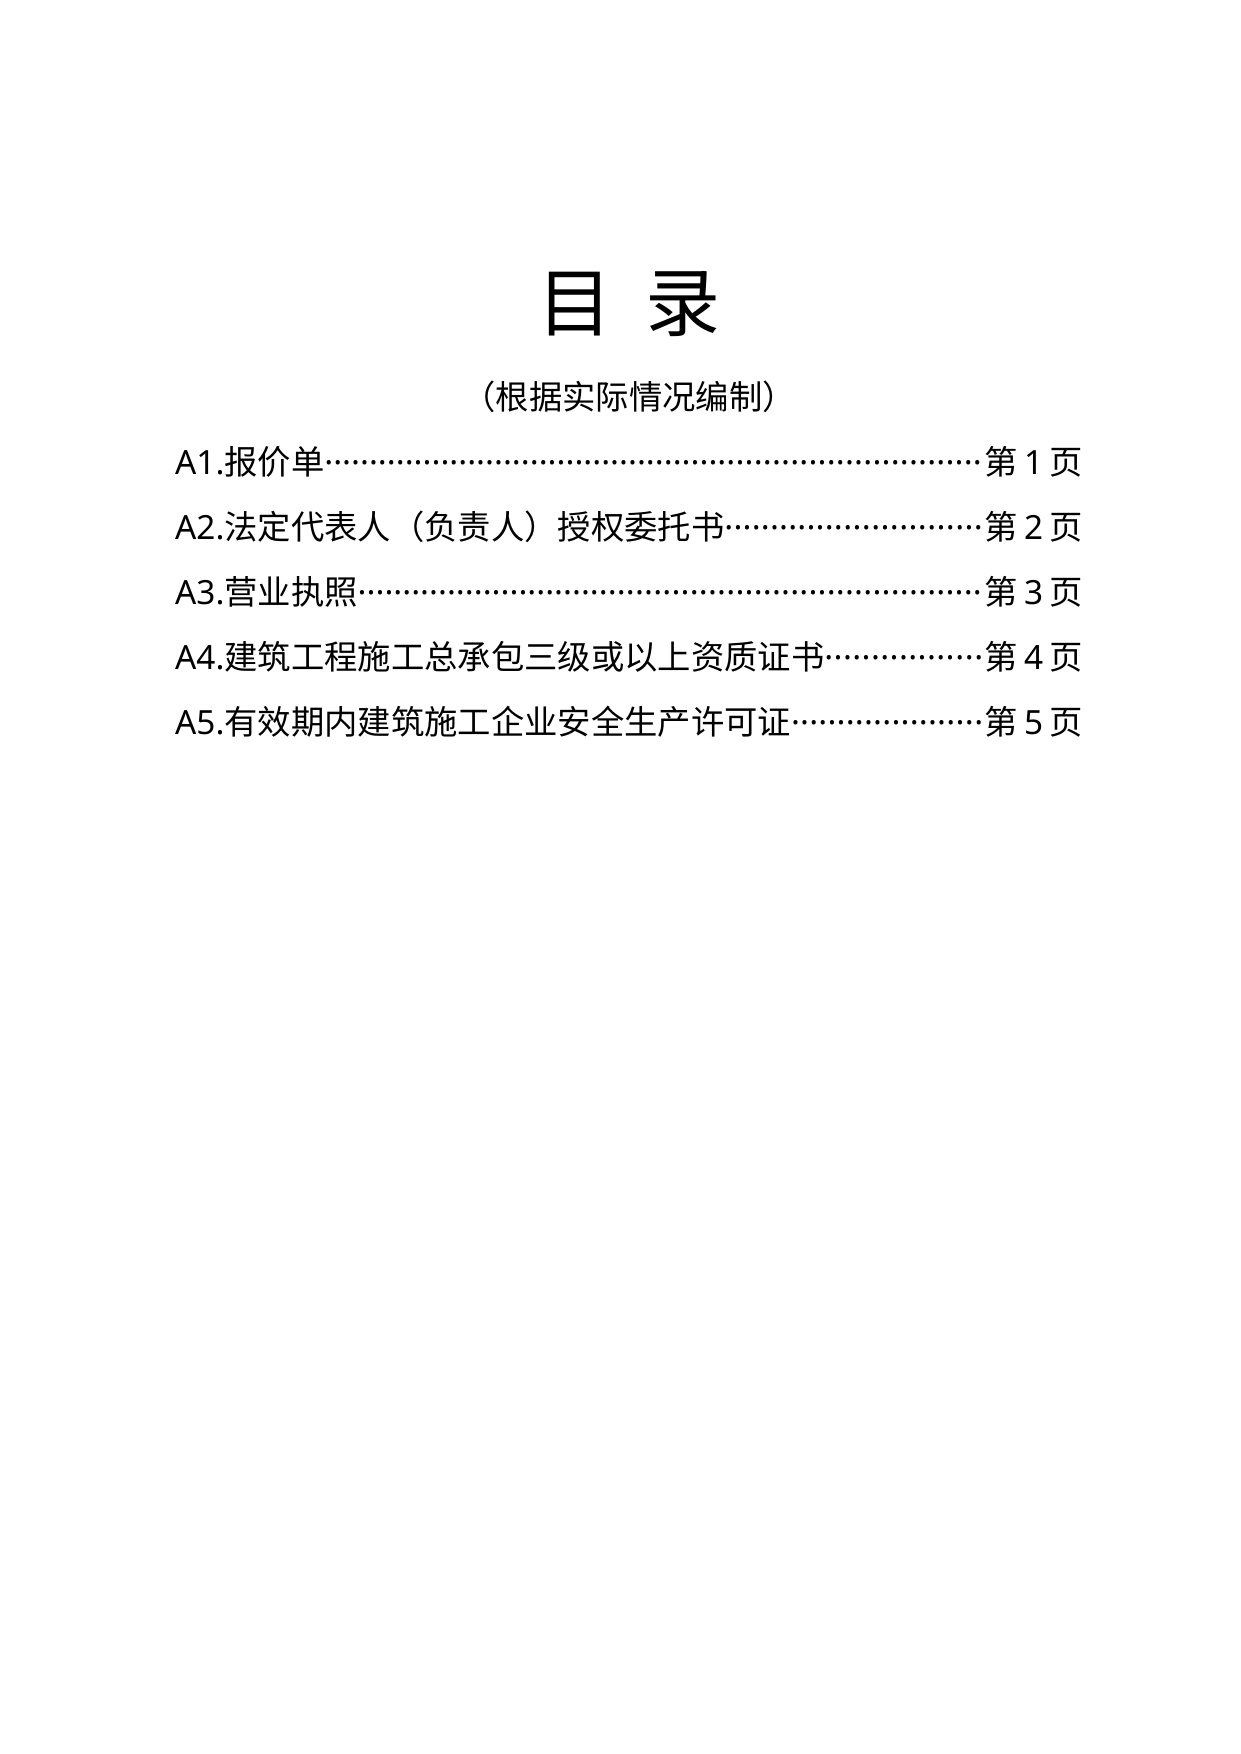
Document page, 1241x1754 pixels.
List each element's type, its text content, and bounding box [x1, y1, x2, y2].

text A3.营业执照 第3页 [159, 558, 1098, 623]
text A5.有效期内建筑施工企业安全生产许可证 第5页 [159, 688, 1098, 753]
text A1.报价单 第1页 [159, 428, 1098, 493]
text 目 录 [159, 233, 1098, 363]
text A4.建筑工程施工总承包三级或以上资质证书 第4页 [159, 623, 1098, 688]
text （根据实际情况编制） [159, 363, 1098, 428]
text A2.法定代表人（负责人）授权委托书 第2页 [159, 493, 1098, 558]
